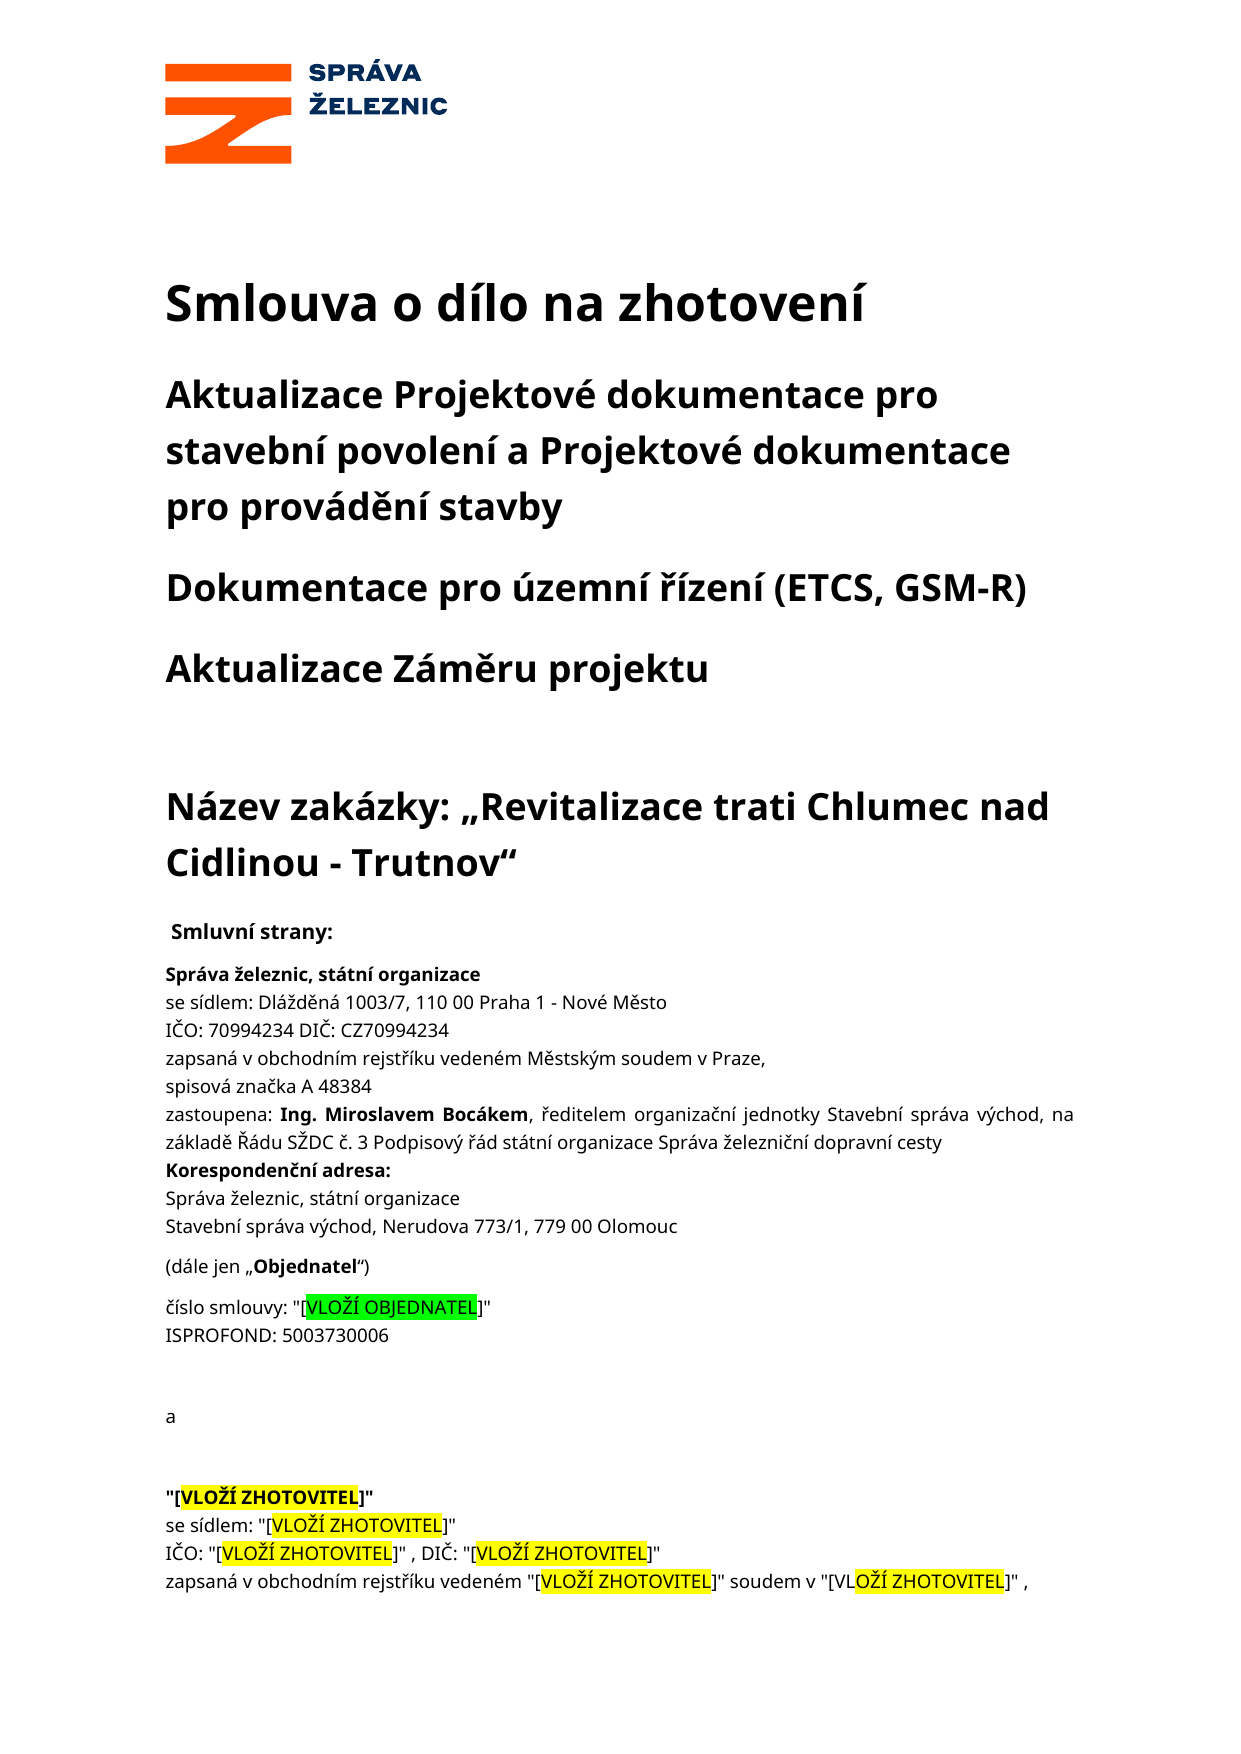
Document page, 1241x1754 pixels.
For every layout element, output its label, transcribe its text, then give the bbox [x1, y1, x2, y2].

text a [165, 1403, 1075, 1429]
text Správa železnic, státní organizace [165, 961, 1075, 987]
text Stavební správa východ, Nerudova 773/1, 779 00 Olomouc [165, 1213, 1075, 1239]
text zastoupena: Ing. Miroslavem Bocákem, ředitelem organizační jednotky Stavební správa východ, na základě Řádu SŽDC č. 3 Podpisový řád státní organizace Správa železniční dopravní cesty [165, 1101, 1075, 1155]
text (dále jen „Objednatel“) [165, 1254, 1075, 1279]
text číslo smlouvy: "[VLOŽÍ OBJEDNATEL]" [165, 1294, 306, 1320]
text IČO: 70994234 DIČ: CZ70994234 [165, 1017, 1075, 1043]
text "[VLOŽÍ ZHOTOVITEL]" [165, 1484, 1075, 1510]
text se sídlem: Dlážděná 1003/7, 110 00 Praha 1 - Nové Město [165, 989, 1075, 1015]
text IČO: "[VLOŽÍ ZHOTOVITEL]" , DIČ: "[VLOŽÍ ZHOTOVITEL]" [647, 1541, 1075, 1566]
text Aktualizace Projektové dokumentace pro stavební povolení a Projektové dokumentace pro provádění stavby [165, 368, 1075, 531]
text Název zakázky: [165, 780, 1075, 887]
text číslo smlouvy: "[VLOŽÍ OBJEDNATEL]" [477, 1294, 1075, 1320]
text ISPROFOND: 5003730006 [165, 1322, 1075, 1348]
text spisová značka A 48384 [165, 1073, 1075, 1099]
text Smlouva o dílo na zhotovení [165, 268, 1075, 336]
text Aktualizace Záměru projektu [165, 643, 1075, 694]
text zapsaná v obchodním rejstříku vedeném Městským soudem v Praze, [165, 1045, 1075, 1071]
text Dokumentace pro územní řízení (ETCS, GSM-R) [165, 562, 1075, 613]
text Správa železnic, státní organizace [165, 1185, 1075, 1211]
text se sídlem: "[VLOŽÍ ZHOTOVITEL]" [165, 1512, 1075, 1538]
text zapsaná v obchodním rejstříku vedeném "[VLOŽÍ ZHOTOVITEL]" soudem v "[VLOŽÍ ZHOTOVITEL]" , [165, 1568, 1075, 1594]
text Korespondenční adresa: [165, 1157, 1075, 1183]
text Smluvní strany: [165, 917, 1075, 946]
